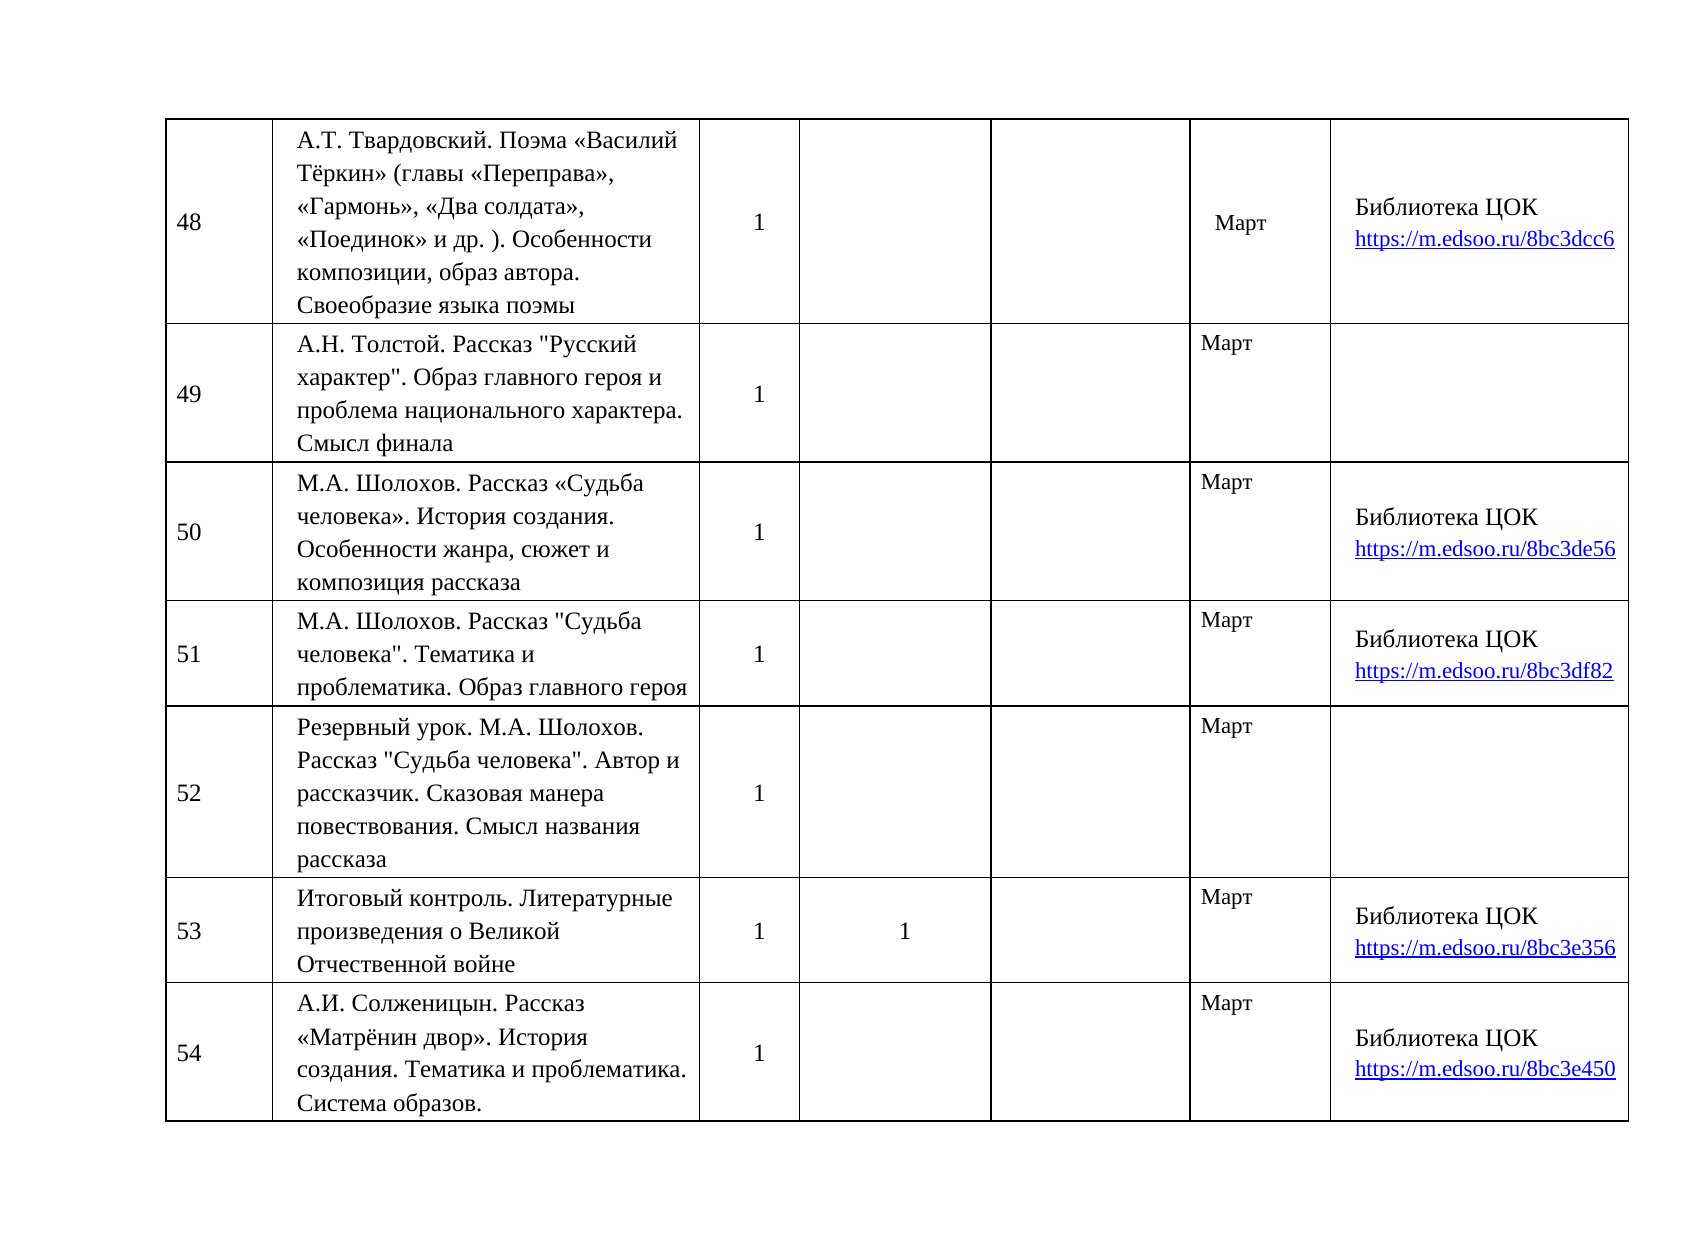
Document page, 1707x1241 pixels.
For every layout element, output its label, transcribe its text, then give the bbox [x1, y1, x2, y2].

table_cell [800, 463, 990, 599]
table_cell Библиотека ЦОК https://m.edsoo.ru/8bc3de56 [1331, 463, 1628, 599]
table_cell [800, 324, 990, 461]
table_cell Март [1191, 324, 1330, 461]
table_cell [1331, 707, 1628, 876]
table_cell [800, 120, 990, 323]
table_cell 50 [167, 463, 272, 599]
table_cell Март [1191, 601, 1330, 705]
table_cell Март [1191, 878, 1330, 982]
table_cell А.И. Солженицын. Рассказ «Матрёнин двор». История создания. Тематика и проблематика. Система образов. [273, 983, 699, 1120]
table_cell [800, 983, 990, 1120]
table_cell [992, 120, 1189, 323]
table_cell [1331, 324, 1628, 461]
table_cell [992, 983, 1189, 1120]
table_cell Март [1191, 983, 1330, 1120]
table_cell Резервный урок. М.А. Шолохов. Рассказ "Судьба человека". Автор и рассказчик. Сказовая манера повествования. Смысл названия рассказа [273, 707, 699, 876]
table_cell [800, 707, 990, 876]
table_cell М.А. Шолохов. Рассказ "Судьба человека". Тематика и проблематика. Образ главного героя [273, 601, 699, 705]
table_cell 54 [167, 983, 272, 1120]
table_cell 1 [700, 324, 799, 461]
table_cell Библиотека ЦОК https://m.edsoo.ru/8bc3df82 [1331, 601, 1628, 705]
table_cell [992, 463, 1189, 599]
table_cell 1 [700, 707, 799, 876]
table_cell Библиотека ЦОК https://m.edsoo.ru/8bc3e450 [1331, 983, 1628, 1120]
table_cell 48 [167, 120, 272, 323]
table_cell 49 [167, 324, 272, 461]
table_cell Март [1191, 707, 1330, 876]
table_cell 1 [700, 463, 799, 599]
table_cell [992, 878, 1189, 982]
table_cell 52 [167, 707, 272, 876]
table_cell 53 [167, 878, 272, 982]
table_cell А.Н. Толстой. Рассказ "Русский характер". Образ главного героя и проблема национального характера. Смысл финала [273, 324, 699, 461]
table_cell [992, 324, 1189, 461]
table_cell 1 [700, 601, 799, 705]
table_cell [992, 707, 1189, 876]
table_cell 1 [700, 120, 799, 323]
table_cell Март [1191, 120, 1330, 323]
table_cell Библиотека ЦОК https://m.edsoo.ru/8bc3dcc6 [1331, 120, 1628, 323]
table_cell [800, 601, 990, 705]
table_cell 1 [800, 878, 990, 982]
table_cell 1 [700, 983, 799, 1120]
table_cell Март [1191, 463, 1330, 599]
table_cell 1 [700, 878, 799, 982]
table_cell М.А. Шолохов. Рассказ «Судьба человека». История создания. Особенности жанра, сюжет и композиция рассказа [273, 463, 699, 599]
table_cell [992, 601, 1189, 705]
table_cell Библиотека ЦОК https://m.edsoo.ru/8bc3e356 [1331, 878, 1628, 982]
table_cell 51 [167, 601, 272, 705]
table_cell Итоговый контроль. Литературные произведения о Великой Отчественной войне [273, 878, 699, 982]
table_cell А.Т. Твардовский. Поэма «Василий Тёркин» (главы «Переправа», «Гармонь», «Два солдата», «Поединок» и др. ). Особенности композиции, образ автора. Своеобразие языка поэмы [273, 120, 699, 323]
